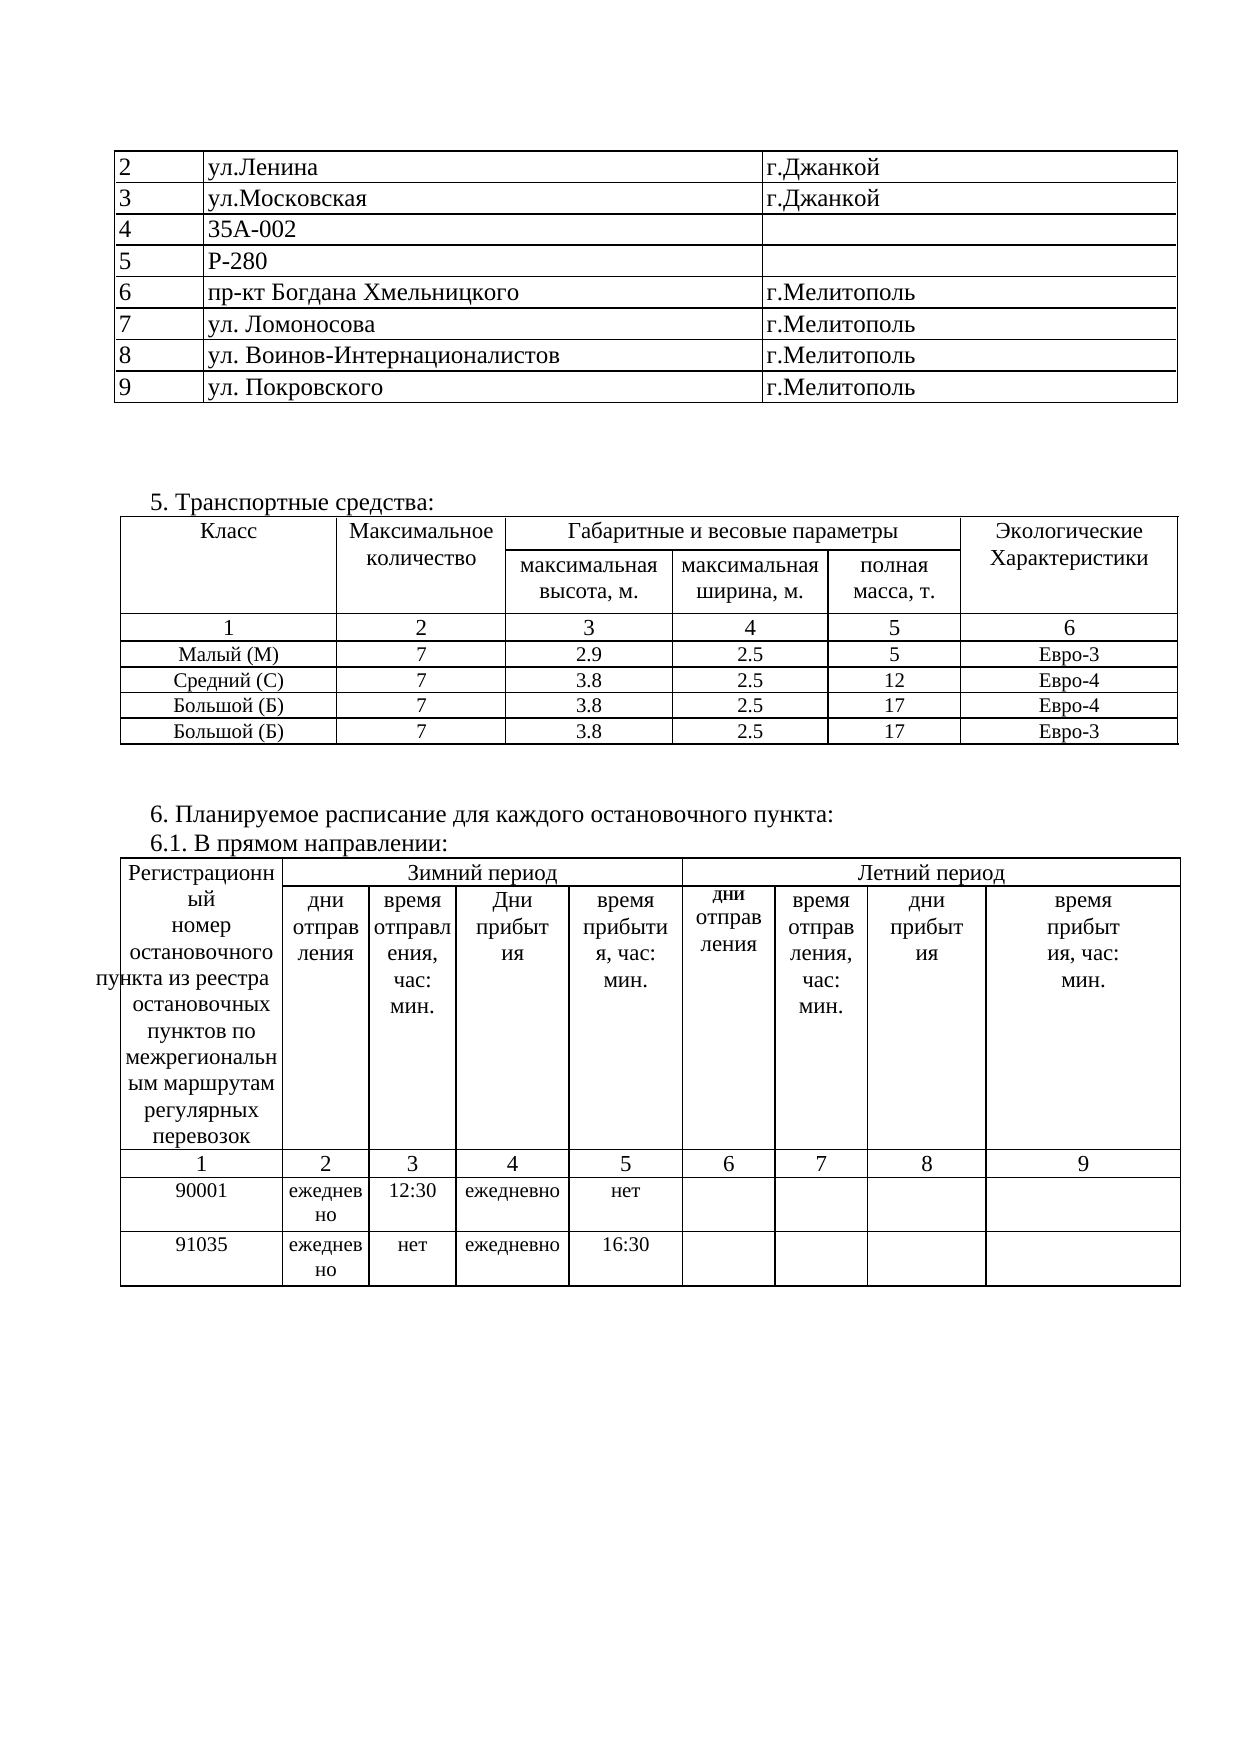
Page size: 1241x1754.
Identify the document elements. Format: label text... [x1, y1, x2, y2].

table_cell [868, 1178, 985, 1231]
table_cell 6 [683, 1150, 774, 1176]
text 6.1. В прямом направлении: [150, 828, 1090, 857]
table_cell Большой (Б) [121, 719, 336, 743]
table_cell ул.Ленина [204, 152, 762, 181]
table_cell 7 [337, 668, 505, 692]
table_cell 3.8 [506, 693, 672, 717]
table_cell полная масса, т. [829, 551, 960, 612]
table_cell г.Мелитополь [763, 307, 1177, 339]
table_header Габаритные и весовые параметры [506, 517, 960, 549]
table_cell ул. Воинов-Интернационалистов [204, 340, 762, 370]
table_header Максимальное количество [337, 517, 505, 612]
table_cell 16:30 [570, 1232, 682, 1285]
table_cell Евро-3 [961, 719, 1177, 743]
table_cell ул. Покровского [204, 372, 762, 402]
table_cell г.Мелитополь [763, 370, 1177, 402]
table_header Регистрационный номер остановочного пункта из реестра остановочных пунктов по межрегиональным маршрутам регулярных перевозок [121, 859, 282, 1148]
table_cell [683, 1178, 774, 1231]
text 5. Транспортные средства: [150, 487, 1090, 516]
table_cell ул.Московская [204, 183, 762, 213]
table_cell 17 [829, 693, 960, 717]
table_cell максимальная ширина, м. [673, 551, 827, 612]
table_cell 9 [987, 1150, 1180, 1176]
table_cell [776, 1178, 867, 1231]
table_cell 6 [115, 277, 203, 307]
table_cell ежедневно [283, 1178, 368, 1231]
table_cell ДНИ отправ ления [683, 887, 774, 1148]
table_cell нет [370, 1232, 455, 1285]
table_cell максимальная высота, м. [506, 551, 672, 612]
table_cell 8 [115, 340, 203, 370]
table_cell ул. Ломоносова [204, 309, 762, 339]
table_cell 7 [115, 308, 203, 339]
table_cell 5 [829, 642, 960, 666]
table_cell 17 [829, 719, 960, 743]
text 6. Планируемое расписание для каждого остановочного пункта: [150, 799, 1090, 828]
table_cell ежедневно [457, 1178, 568, 1231]
table_cell 5 [115, 245, 203, 276]
table_cell 2.5 [673, 719, 827, 743]
table_cell 7 [776, 1150, 867, 1176]
table_cell 9 [115, 371, 203, 402]
table_cell 2.5 [673, 668, 827, 692]
table_cell Дни прибыт ия [457, 887, 568, 1148]
table_header Летний период [683, 859, 1180, 885]
table_cell ежедневно [457, 1232, 568, 1285]
table_header Экологические Характеристики [961, 517, 1177, 612]
table_cell [987, 1232, 1180, 1285]
table_cell 3.8 [506, 719, 672, 743]
table_cell 2 [283, 1150, 368, 1176]
table_cell 91035 [121, 1232, 282, 1285]
table_cell пр-кт Богдана Хмельницкого [204, 277, 762, 307]
table_cell 2 [337, 614, 505, 640]
table_cell г.Мелитополь [763, 276, 1177, 307]
table_cell Средний (С) [121, 668, 336, 692]
table_cell Евро-4 [961, 693, 1177, 717]
table_cell 7 [337, 719, 505, 743]
table_cell 35А-002 [204, 215, 762, 244]
table_cell 2.5 [673, 642, 827, 666]
table_cell Евро-3 [961, 642, 1177, 666]
table_cell 12:30 [370, 1178, 455, 1231]
table_cell 6 [961, 614, 1177, 640]
table_cell 2.9 [506, 642, 672, 666]
table_cell нет [570, 1178, 682, 1231]
table_cell 5 [829, 614, 960, 640]
table_cell 4 [457, 1150, 568, 1176]
table_cell время отправл ения, час: мин. [370, 887, 455, 1148]
table_cell 1 [121, 614, 336, 640]
table_cell [987, 1178, 1180, 1231]
table_cell 12 [829, 668, 960, 692]
table_cell Малый (М) [121, 642, 336, 666]
table_header Класс [121, 517, 336, 612]
table_cell Евро-4 [961, 668, 1177, 692]
table_cell ежедневно [283, 1232, 368, 1285]
table_cell время прибыти я, час: мин. [570, 887, 682, 1148]
table_cell дни прибыт ия [868, 887, 985, 1148]
table_cell 7 [337, 642, 505, 666]
table_cell 3 [506, 614, 672, 640]
table_cell время отправ ления, час: мин. [776, 887, 867, 1148]
table_cell 4 [115, 214, 203, 244]
table_cell Большой (Б) [121, 693, 336, 717]
table_cell г.Джанкой [763, 152, 1177, 181]
table_cell г.Джанкой [763, 181, 1177, 213]
table_cell [763, 244, 1177, 276]
table_cell 8 [868, 1150, 985, 1176]
table_cell Р-280 [204, 246, 762, 276]
table_cell 2 [115, 152, 203, 181]
table_cell время прибыт ия, час: мин. [987, 887, 1180, 1148]
table_cell 5 [570, 1150, 682, 1176]
table_cell 1 [121, 1150, 282, 1176]
table_cell [763, 213, 1177, 244]
table_cell 90001 [121, 1178, 282, 1231]
table_cell 7 [337, 693, 505, 717]
table_cell 3.8 [506, 668, 672, 692]
table_cell [683, 1232, 774, 1285]
table_header Зимний период [283, 859, 682, 885]
table_cell [868, 1232, 985, 1285]
table_cell 2.5 [673, 693, 827, 717]
table_cell 4 [673, 614, 827, 640]
table_cell 3 [370, 1150, 455, 1176]
table_cell г.Мелитополь [763, 339, 1177, 370]
table_cell [776, 1232, 867, 1285]
table_cell 3 [115, 183, 203, 213]
table_cell дни отправ ления [283, 887, 368, 1148]
